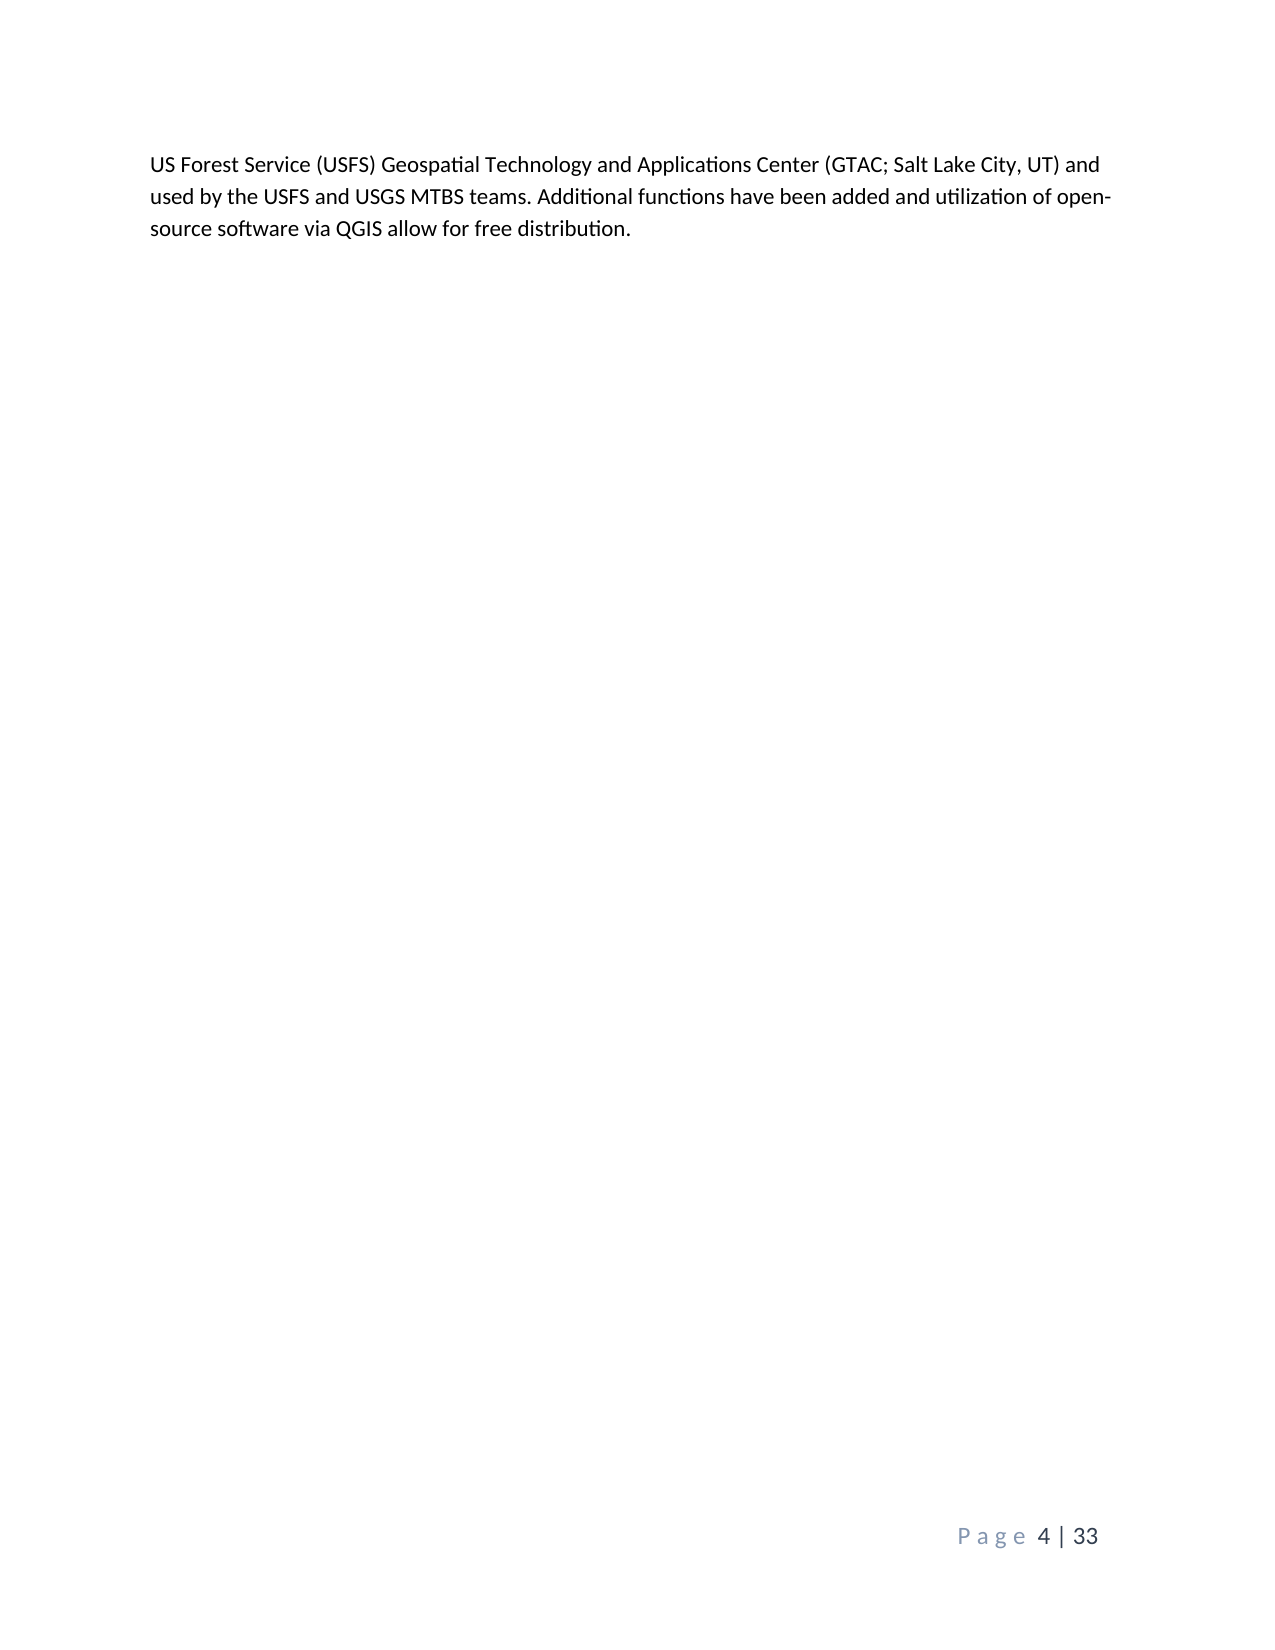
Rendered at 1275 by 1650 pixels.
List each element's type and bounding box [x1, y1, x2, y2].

text [150, 150, 1125, 242]
